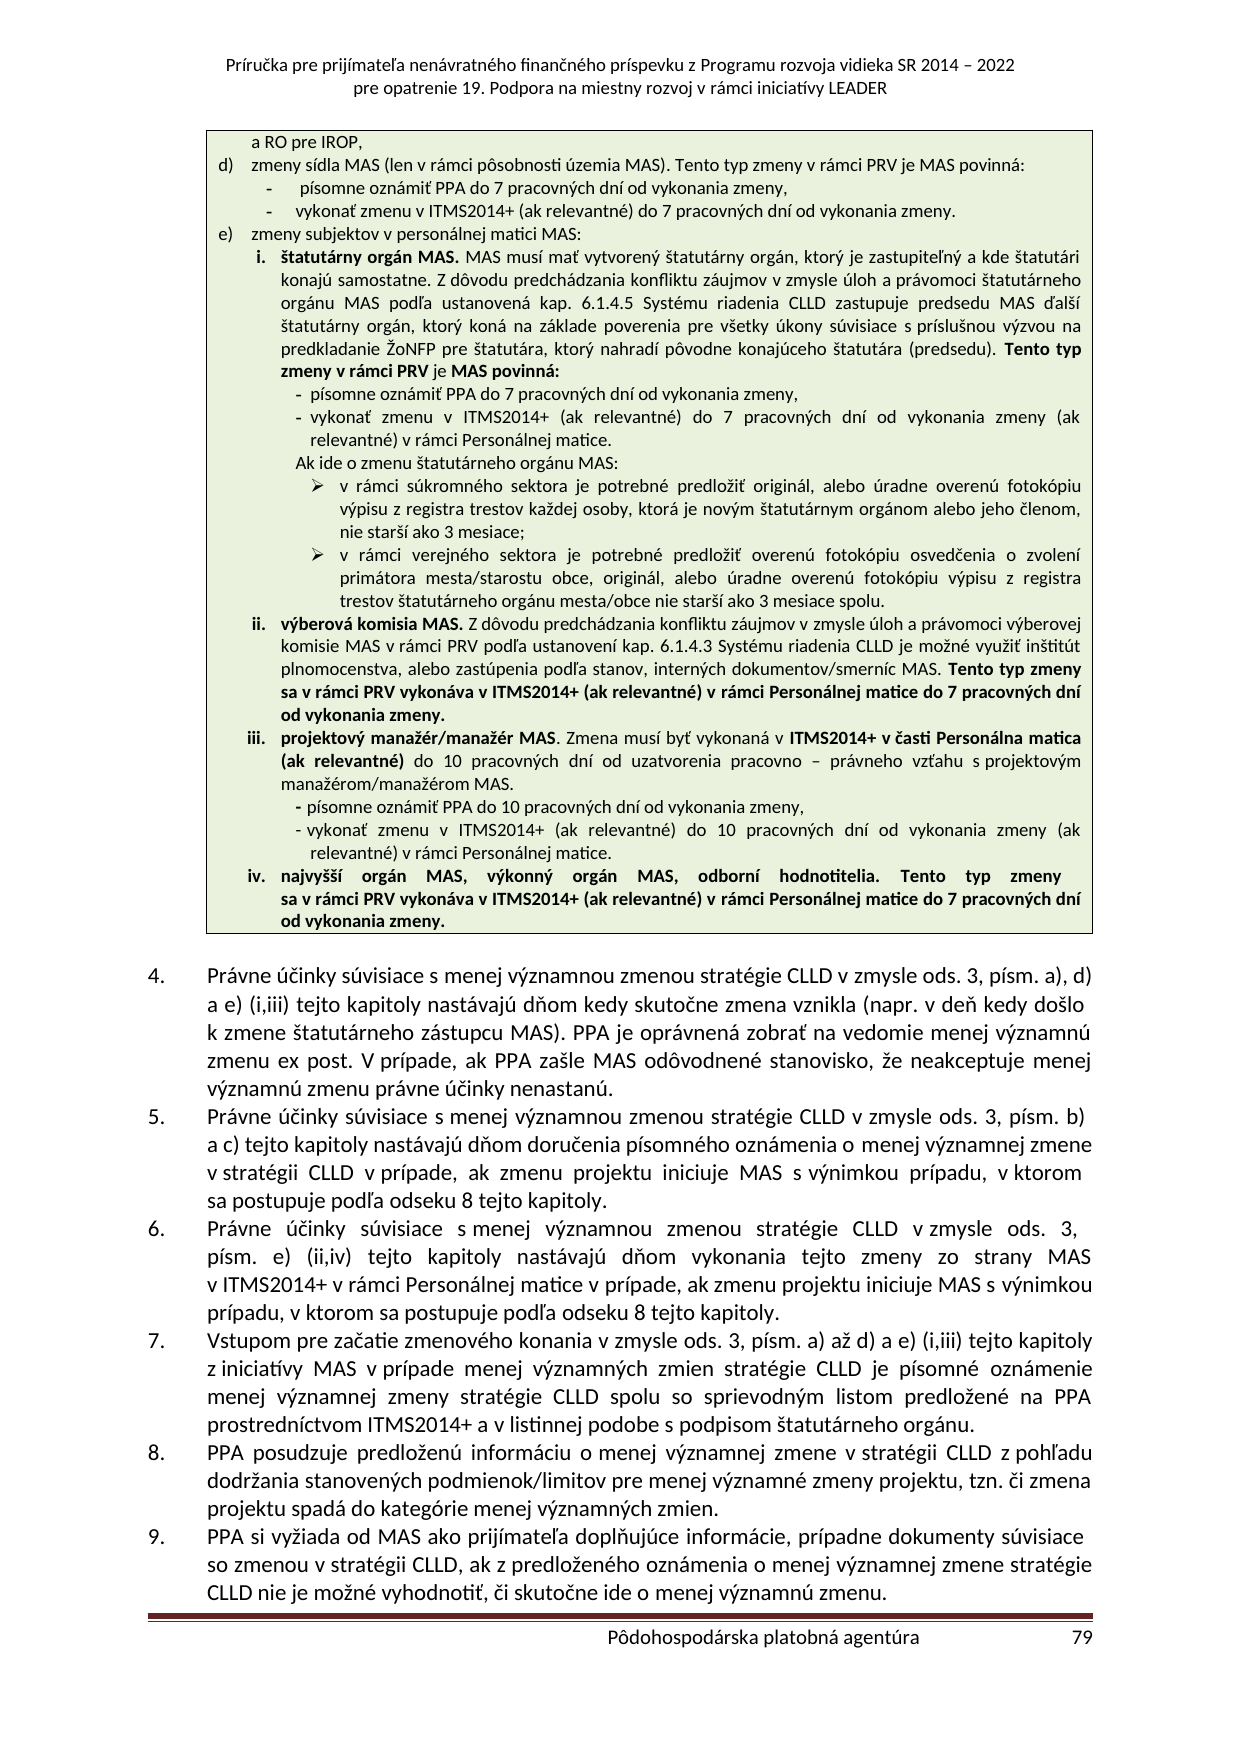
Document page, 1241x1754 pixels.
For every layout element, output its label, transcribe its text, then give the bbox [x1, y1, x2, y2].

list Právne účinky súvisiace s menej významnou zmenou stratégie CLLD v zmysle ods. 3, písm. b) a c) tejto kapitoly nastávajú dňom doručenia písomného oznámenia o menej významnej zmene v stratégii CLLD v prípade, ak zmenu projektu iniciuje MAS s výnimkou prípadu, v ktorom sa postupuje podľa odseku 8 tejto kapitoly. [148, 1102, 1093, 1214]
list PPA si vyžiada od MAS ako prijímateľa doplňujúce informácie, prípadne dokumenty súvisiace so zmenou v stratégii CLLD, ak z predloženého oznámenia o menej významnej zmene stratégie CLLD nie je možné vyhodnotiť, či skutočne ide o menej významnú zmenu. [148, 1522, 1093, 1606]
list Právne účinky súvisiace s menej významnou zmenou stratégie CLLD v zmysle ods. 3, písm. a), d) a e) (i,iii) tejto kapitoly nastávajú dňom kedy skutočne zmena vznikla (napr. v deň kedy došlo k zmene štatutárneho zástupcu MAS). PPA je oprávnená zobrať na vedomie menej významnú zmenu ex post. V prípade, ak PPA zašle MAS odôvodnené stanovisko, že neakceptuje menej významnú zmenu právne účinky nenastanú. [148, 962, 1093, 1102]
list Vstupom pre začatie zmenového konania v zmysle ods. 3, písm. a) až d) a e) (i,iii) tejto kapitoly z iniciatívy MAS v prípade menej významných zmien stratégie CLLD je písomné oznámenie menej významnej zmeny stratégie CLLD spolu so sprievodným listom predložené na PPA prostredníctvom ITMS2014+ a v listinnej podobe s podpisom štatutárneho orgánu. [148, 1326, 1093, 1438]
list Právne účinky súvisiace s menej významnou zmenou stratégie CLLD v zmysle ods. 3, písm. e) (ii,iv) tejto kapitoly nastávajú dňom vykonania tejto zmeny zo strany MAS v ITMS2014+ v rámci Personálnej matice v prípade, ak zmenu projektu iniciuje MAS s výnimkou prípadu, v ktorom sa postupuje podľa odseku 8 tejto kapitoly. [148, 1214, 1093, 1326]
list PPA posudzuje predloženú informáciu o menej významnej zmene v stratégii CLLD z pohľadu dodržania stanovených podmienok/limitov pre menej významné zmeny projektu, tzn. či zmena projektu spadá do kategórie menej významných zmien. [148, 1438, 1093, 1522]
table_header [207, 131, 1092, 933]
